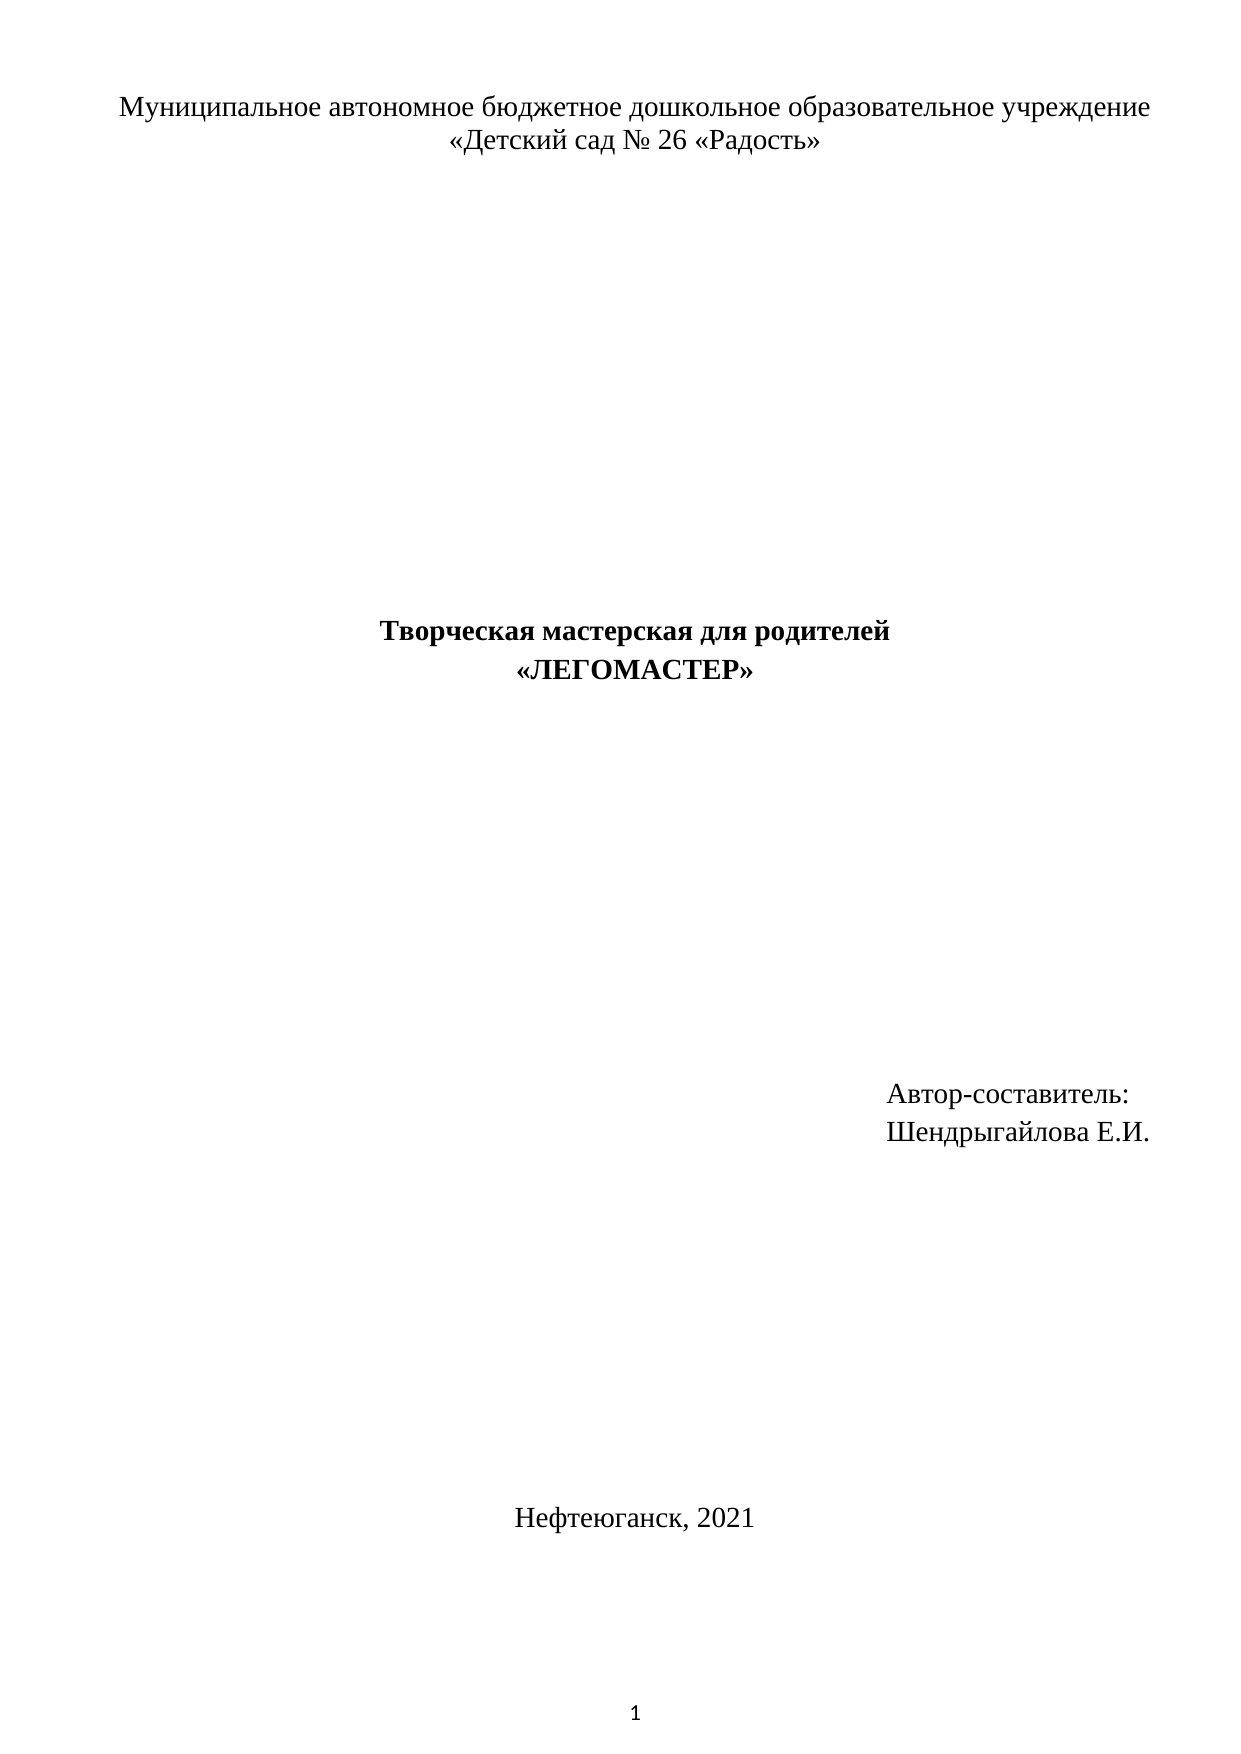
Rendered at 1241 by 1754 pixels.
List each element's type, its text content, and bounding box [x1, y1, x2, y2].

text Шендрыгайлова Е.И. [886, 1114, 1152, 1148]
text Творческая мастерская для родителей [118, 613, 1152, 647]
text «Детский сад № 26 «Радость» [118, 122, 1152, 156]
text «ЛЕГОМАСТЕР» [118, 652, 1152, 685]
text Автор-составитель: [886, 1076, 1152, 1109]
text Муниципальное автономное бюджетное дошкольное образовательное учреждение [118, 89, 1152, 122]
text Нефтеюганск, 2021 [118, 1500, 1152, 1533]
